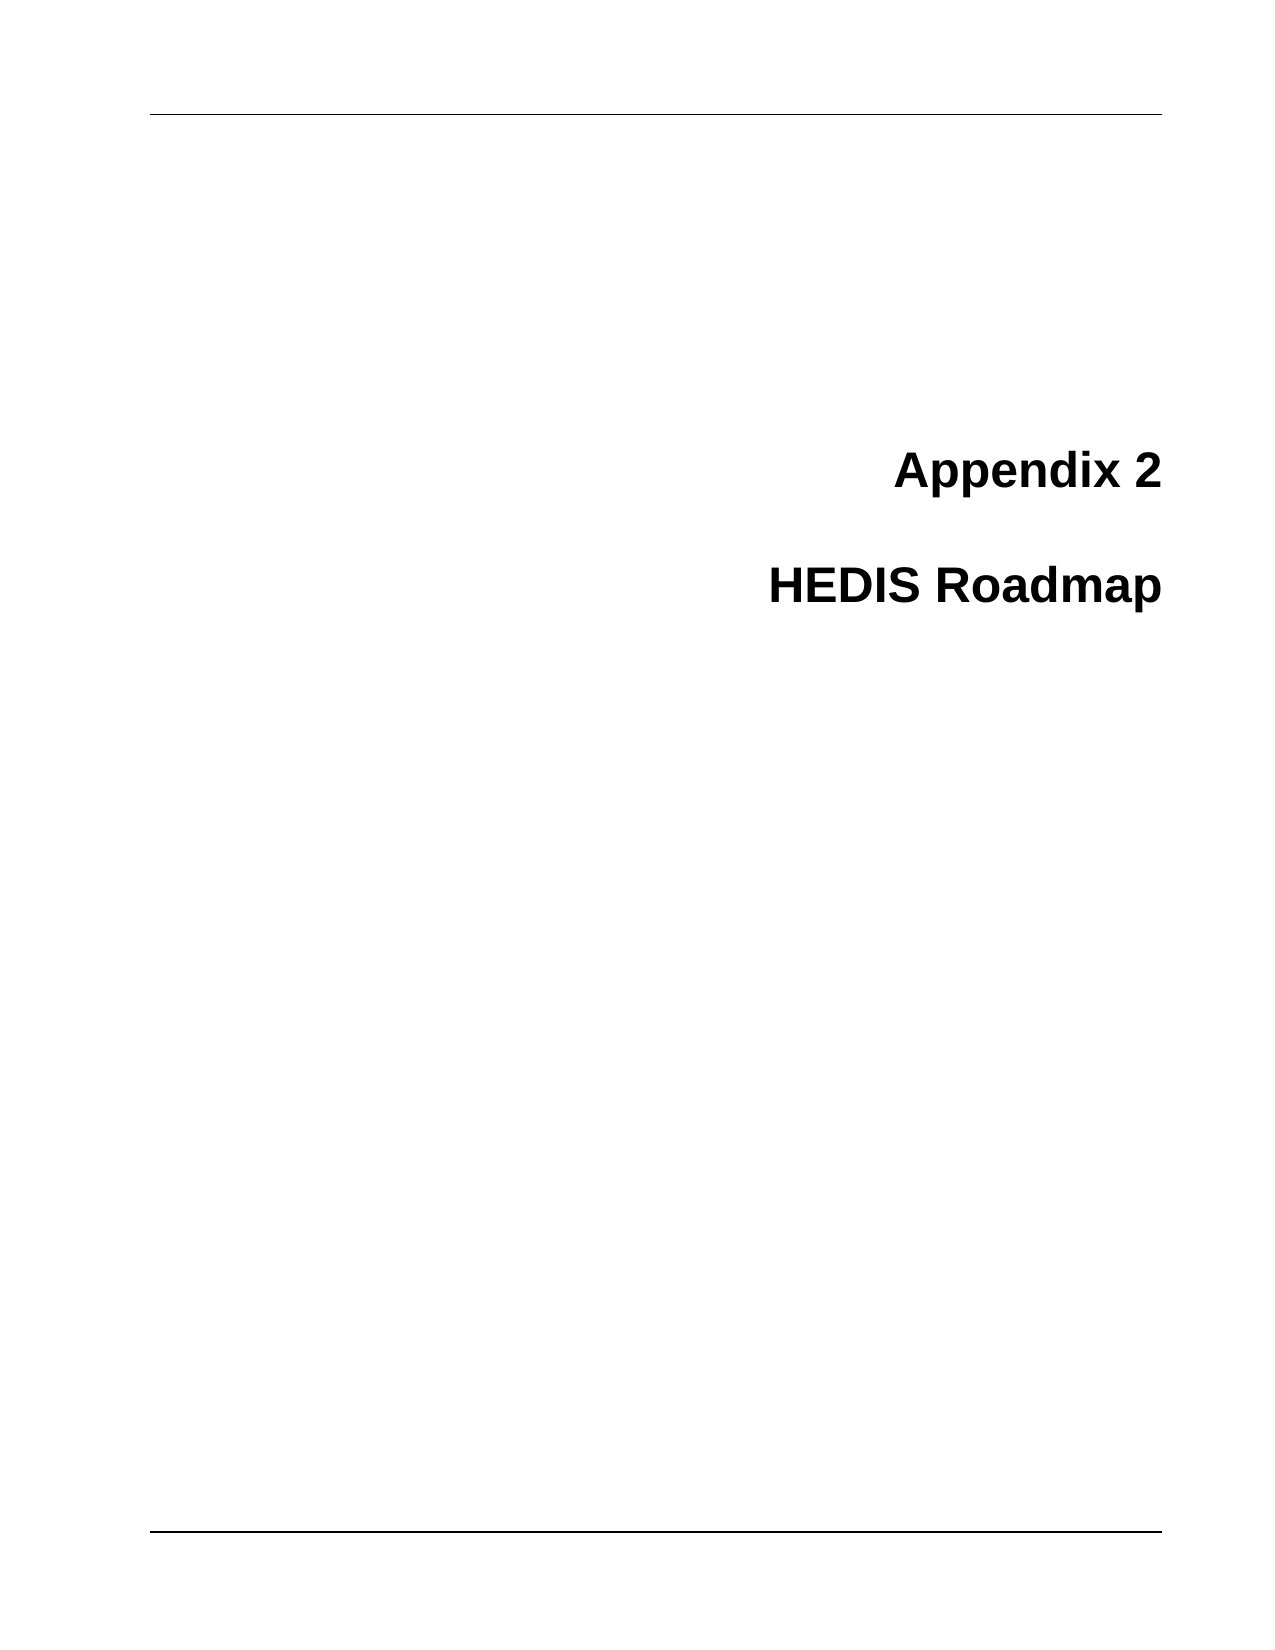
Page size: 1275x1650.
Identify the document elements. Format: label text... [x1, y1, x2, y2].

text HEDIS Roadmap [150, 555, 1162, 613]
text Appendix 2 [150, 440, 1162, 498]
